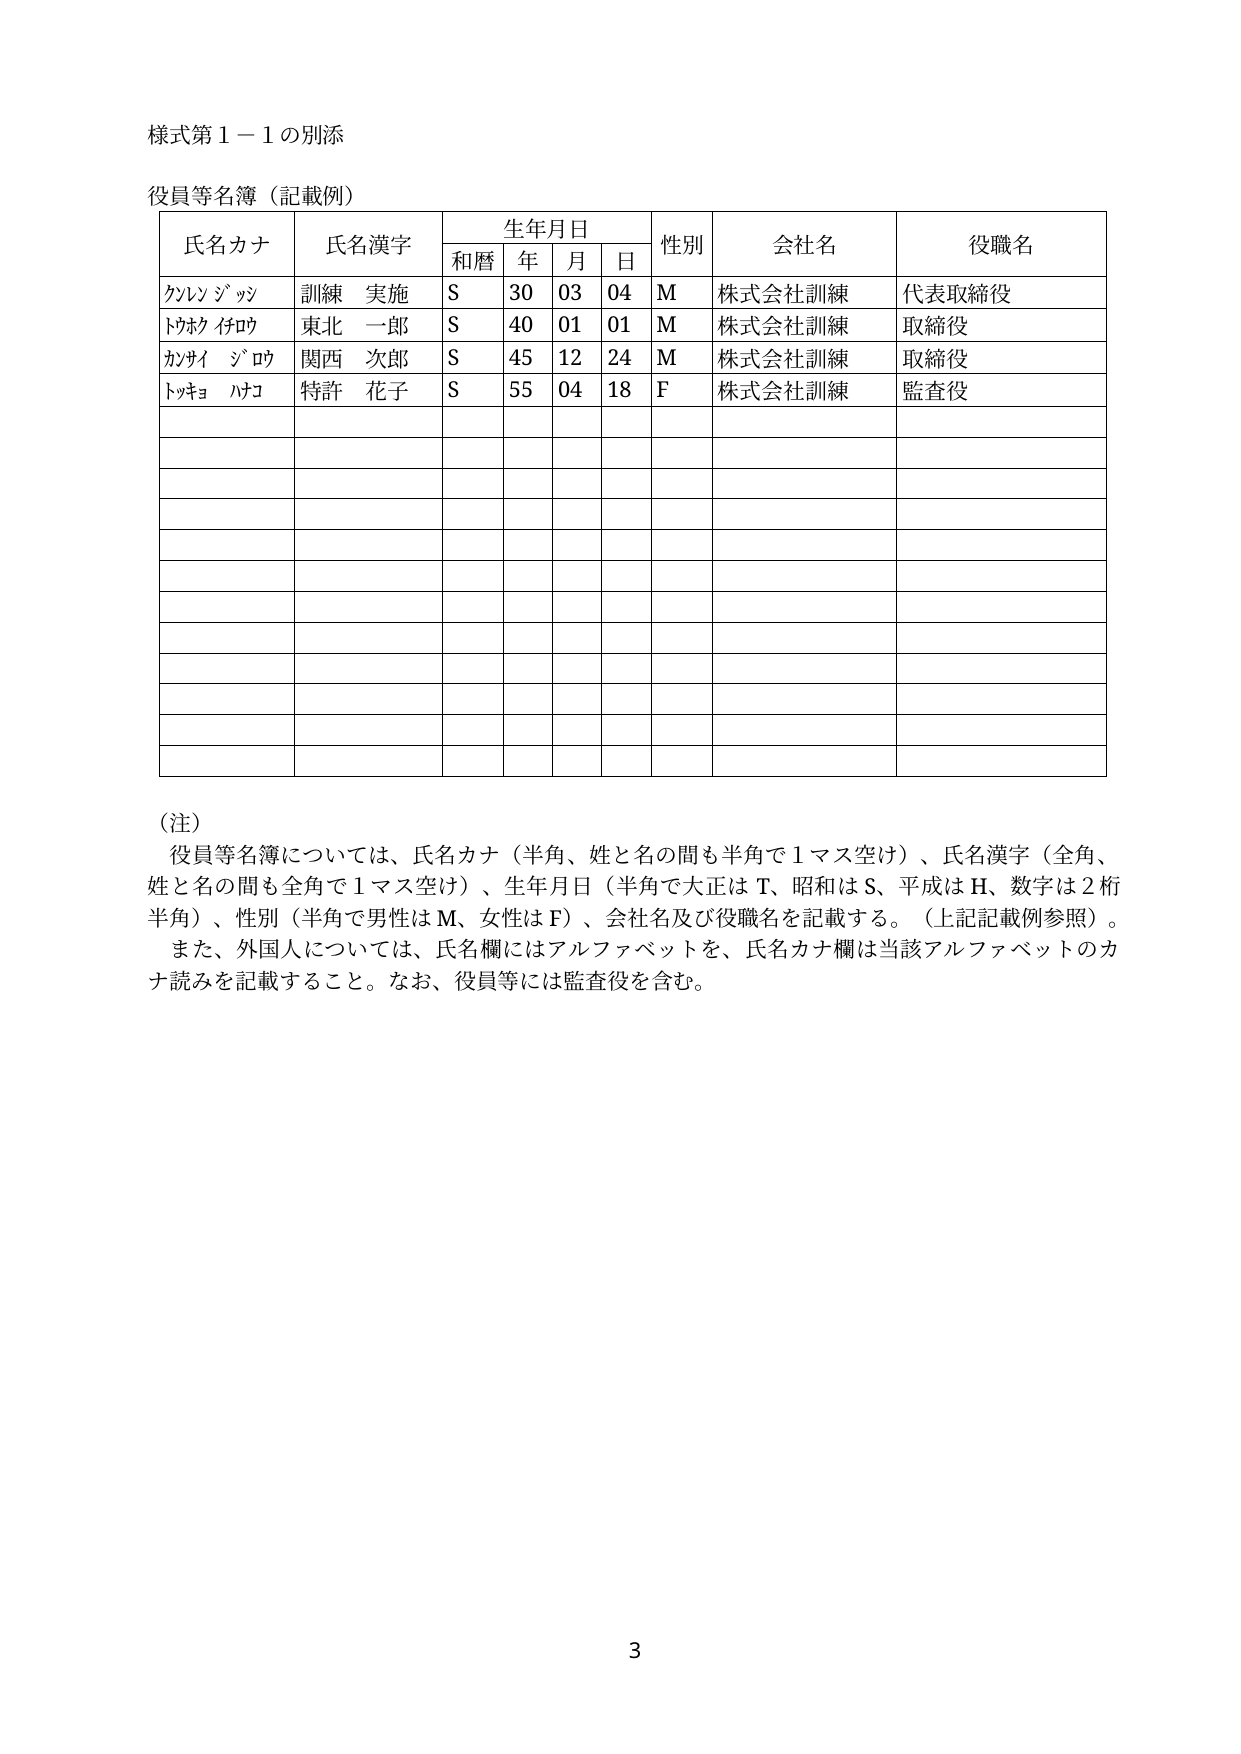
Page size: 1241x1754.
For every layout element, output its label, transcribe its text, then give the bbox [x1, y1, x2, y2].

table_cell [504, 715, 552, 745]
table_cell [553, 438, 601, 467]
table_cell [295, 715, 442, 745]
table_cell [553, 654, 601, 683]
table_cell [504, 469, 552, 498]
table_cell [652, 592, 712, 622]
table_cell [160, 654, 294, 683]
table_cell [553, 561, 601, 591]
table_cell 45 [504, 342, 552, 373]
table_cell [553, 623, 601, 652]
table_header 性別 [652, 212, 712, 276]
table_cell [897, 438, 1106, 467]
table_cell ｶﾝｻｲ ｼﾞﾛｳ [160, 342, 294, 373]
table_cell [897, 407, 1106, 437]
table_cell M [652, 309, 712, 341]
table_cell 東北 一郎 [295, 309, 442, 341]
table_cell [602, 499, 651, 529]
table_cell [160, 684, 294, 714]
table_cell 18 [602, 374, 651, 406]
table_cell [504, 654, 552, 683]
table_cell 訓練 実施 [295, 277, 442, 308]
table_cell [553, 715, 601, 745]
table_cell [443, 438, 503, 467]
table_cell [504, 746, 552, 776]
table_cell 日 [602, 244, 651, 276]
table_cell [504, 623, 552, 652]
table_cell [160, 746, 294, 776]
table_header 会社名 [713, 212, 896, 276]
text また、外国人については、氏名欄にはアルファベットを、氏名カナ欄は当該アルファベットのカナ読みを記載すること。なお、役員等には監査役を含む。 [148, 933, 1122, 996]
table_cell [295, 592, 442, 622]
table_cell [295, 654, 442, 683]
table_cell 株式会社訓練 [713, 342, 896, 373]
table_cell S [443, 309, 503, 341]
table_cell [713, 469, 896, 498]
table_cell [504, 684, 552, 714]
table_cell [602, 592, 651, 622]
table_cell [295, 469, 442, 498]
table_cell [602, 561, 651, 591]
table_cell 月 [553, 244, 601, 276]
table_cell [504, 407, 552, 437]
table_cell [602, 654, 651, 683]
table_cell [443, 469, 503, 498]
table_cell [897, 469, 1106, 498]
table_cell [652, 623, 712, 652]
table_cell [160, 623, 294, 652]
table_cell [897, 561, 1106, 591]
table_cell [897, 746, 1106, 776]
table_cell [553, 469, 601, 498]
table_cell [897, 499, 1106, 529]
table_cell 55 [504, 374, 552, 406]
table_cell [295, 623, 442, 652]
table_cell [713, 438, 896, 467]
table_cell 株式会社訓練 [713, 374, 896, 406]
table_cell 株式会社訓練 [713, 309, 896, 341]
table_cell [443, 499, 503, 529]
table_cell [160, 530, 294, 560]
table_cell ﾄｯｷｮ ﾊﾅｺ [160, 374, 294, 406]
table_cell [160, 499, 294, 529]
table_cell 24 [602, 342, 651, 373]
table_cell [553, 407, 601, 437]
table_cell [713, 654, 896, 683]
table_cell [443, 530, 503, 560]
table_cell [295, 561, 442, 591]
table_cell [713, 684, 896, 714]
table_cell [553, 746, 601, 776]
table_cell [553, 530, 601, 560]
table_cell [652, 654, 712, 683]
table_cell 和暦 [443, 244, 503, 276]
table_cell [160, 407, 294, 437]
table_cell 特許 花子 [295, 374, 442, 406]
table_cell 取締役 [897, 309, 1106, 341]
table_cell [504, 499, 552, 529]
table_cell 01 [602, 309, 651, 341]
table_cell [443, 715, 503, 745]
table_cell M [652, 342, 712, 373]
table_cell [443, 654, 503, 683]
table_cell 01 [553, 309, 601, 341]
table_cell [443, 592, 503, 622]
table_cell [652, 499, 712, 529]
table_cell [295, 407, 442, 437]
table_cell [295, 746, 442, 776]
table_cell 12 [553, 342, 601, 373]
table_cell M [652, 277, 712, 308]
table_cell S [443, 277, 503, 308]
text 役員等名簿（記載例） [148, 179, 1122, 211]
table_cell [504, 530, 552, 560]
table_cell 04 [602, 277, 651, 308]
table_cell [713, 499, 896, 529]
text （注） [148, 807, 1122, 838]
table_cell [160, 469, 294, 498]
table_cell [602, 469, 651, 498]
table_cell [897, 530, 1106, 560]
table_cell [295, 499, 442, 529]
table_cell ｸﾝﾚﾝ ｼﾞｯｼ [160, 277, 294, 308]
table_cell ﾄｳﾎｸ ｲﾁﾛｳ [160, 309, 294, 341]
table_cell [602, 715, 651, 745]
table_cell [602, 407, 651, 437]
table_cell [443, 684, 503, 714]
table_cell 04 [553, 374, 601, 406]
table_cell F [652, 374, 712, 406]
table_cell [295, 438, 442, 467]
table_cell [652, 530, 712, 560]
table_cell [443, 561, 503, 591]
table_header 氏名漢字 [295, 212, 442, 276]
table_cell 年 [504, 244, 552, 276]
table_cell [504, 438, 552, 467]
table_cell [443, 623, 503, 652]
table_cell [897, 715, 1106, 745]
table_cell [713, 746, 896, 776]
table_cell S [443, 374, 503, 406]
table_cell 03 [553, 277, 601, 308]
table_cell 30 [504, 277, 552, 308]
table_cell 40 [504, 309, 552, 341]
table_cell [713, 715, 896, 745]
table_cell [602, 684, 651, 714]
table_cell [295, 684, 442, 714]
table_cell 監査役 [897, 374, 1106, 406]
table_cell [652, 407, 712, 437]
table_cell [652, 715, 712, 745]
table_cell S [443, 342, 503, 373]
table_cell [160, 561, 294, 591]
table_cell [652, 438, 712, 467]
table_cell [602, 530, 651, 560]
table_cell [897, 654, 1106, 683]
text 役員等名簿については、氏名カナ（半角、姓と名の間も半角で１マス空け）、氏名漢字（全角、姓と名の間も全角で１マス空け）、生年月日（半角で大正はT、昭和はS、平成はH、数字は２桁半角）、性別（半角で男性はM、女性はF）、会社名及び役職名を記載する。（上記記載例参照）。 [148, 838, 1122, 933]
table_cell [553, 592, 601, 622]
table_cell [713, 530, 896, 560]
table_cell [602, 438, 651, 467]
table_cell [713, 592, 896, 622]
table_header 生年月日 [443, 212, 651, 243]
table_cell 代表取締役 [897, 277, 1106, 308]
table_cell [652, 684, 712, 714]
table_cell [713, 561, 896, 591]
table_cell [504, 592, 552, 622]
table_cell [602, 746, 651, 776]
table_cell [504, 561, 552, 591]
table_cell [553, 684, 601, 714]
table_cell 取締役 [897, 342, 1106, 373]
table_cell [443, 407, 503, 437]
table_cell [897, 592, 1106, 622]
table_cell [713, 407, 896, 437]
table_cell [652, 746, 712, 776]
table_cell [160, 592, 294, 622]
text 様式第１－１の別添 [148, 118, 1122, 149]
table_cell [602, 623, 651, 652]
table_cell 関西 次郎 [295, 342, 442, 373]
table_cell [713, 623, 896, 652]
table_cell [160, 438, 294, 467]
table_cell [652, 469, 712, 498]
table_cell [652, 561, 712, 591]
table_cell [160, 715, 294, 745]
table_cell [295, 530, 442, 560]
table_cell [897, 684, 1106, 714]
table_header 役職名 [897, 212, 1106, 276]
table_cell 株式会社訓練 [713, 277, 896, 308]
table_header 氏名カナ [160, 212, 294, 276]
table_cell [553, 499, 601, 529]
table_cell [897, 623, 1106, 652]
table_cell [443, 746, 503, 776]
